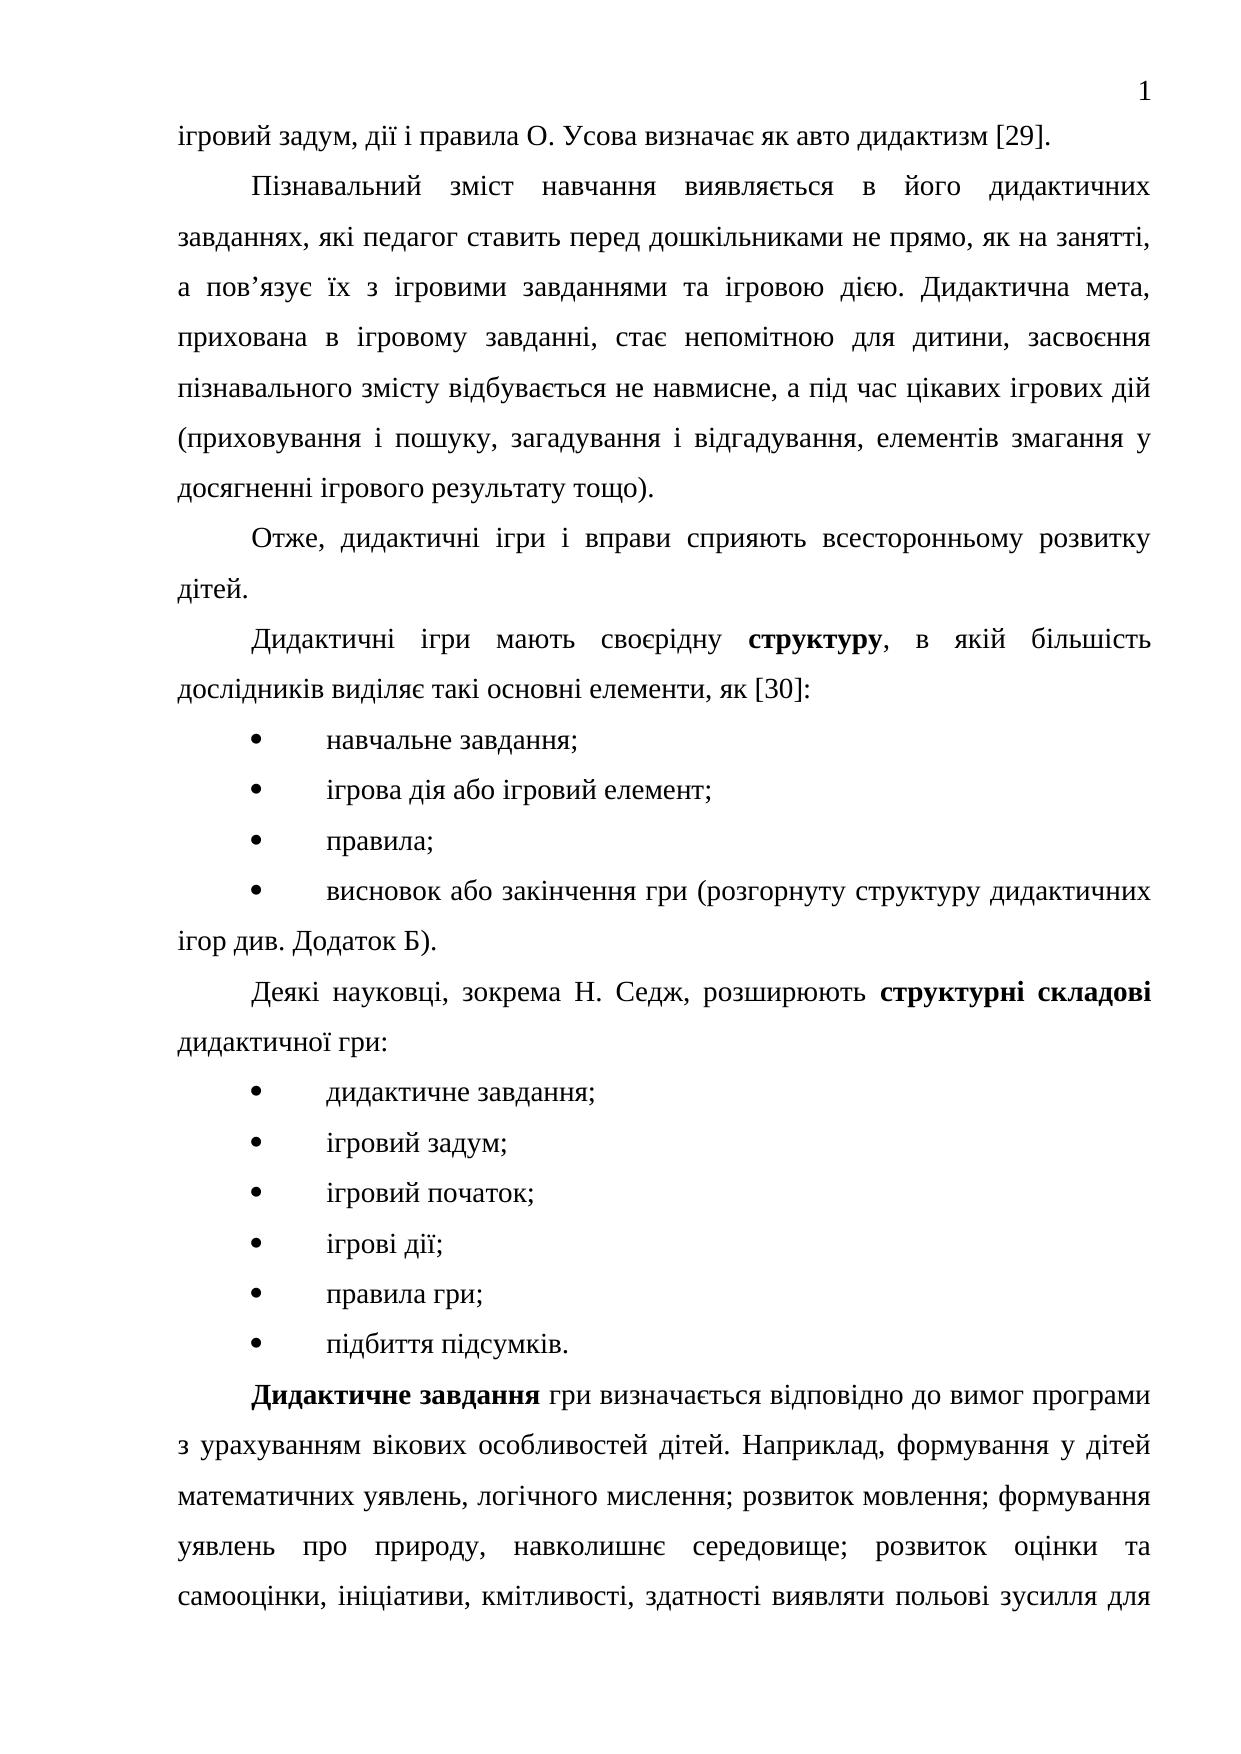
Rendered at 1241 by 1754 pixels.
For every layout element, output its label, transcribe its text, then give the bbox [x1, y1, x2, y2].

text Дидактичні ігри мають своєрідну структуру, в якій більшість дослідників виділяє такі основні елементи, як [30]: [177, 621, 1152, 705]
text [177, 118, 1152, 152]
list правила гри; [177, 1276, 1152, 1310]
list правила; [177, 823, 1152, 856]
list ігрові дії; [177, 1226, 1152, 1259]
list навчальне завдання; [177, 722, 1152, 756]
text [177, 1377, 1152, 1612]
text Пізнавальний зміст навчання виявляється в його дидактичних завданнях, які педагог ставить перед дошкільниками не прямо, як на занятті, а пов’язує їх з ігровими завданнями та ігровою дією. Дидактична мета, прихована в ігровому завданні, стає непомітною для дитини, засвоєння пізнавального змісту відбувається не навмисне, а під час цікавих ігрових дій (приховування і пошуку, загадування і відгадування, елементів змагання у досягненні ігрового результату тощо). [177, 168, 1152, 504]
list дидактичне завдання; [177, 1074, 1152, 1108]
list висновок або закінчення гри (розгорнуту структуру дидактичних ігор див. Додаток Б). [177, 873, 1152, 957]
list ігровий початок; [177, 1175, 1152, 1209]
text Деякі науковці, зокрема Н. Седж, розширюють структурні складові дидактичної гри: [177, 974, 1152, 1058]
list ігровий задум; [177, 1125, 1152, 1158]
text Отже, дидактичні ігри і вправи сприяють всесторонньому розвитку дітей. [177, 521, 1152, 604]
list ігрова дія або ігровий елемент; [177, 772, 1152, 806]
list підбиття підсумків. [177, 1327, 1152, 1360]
